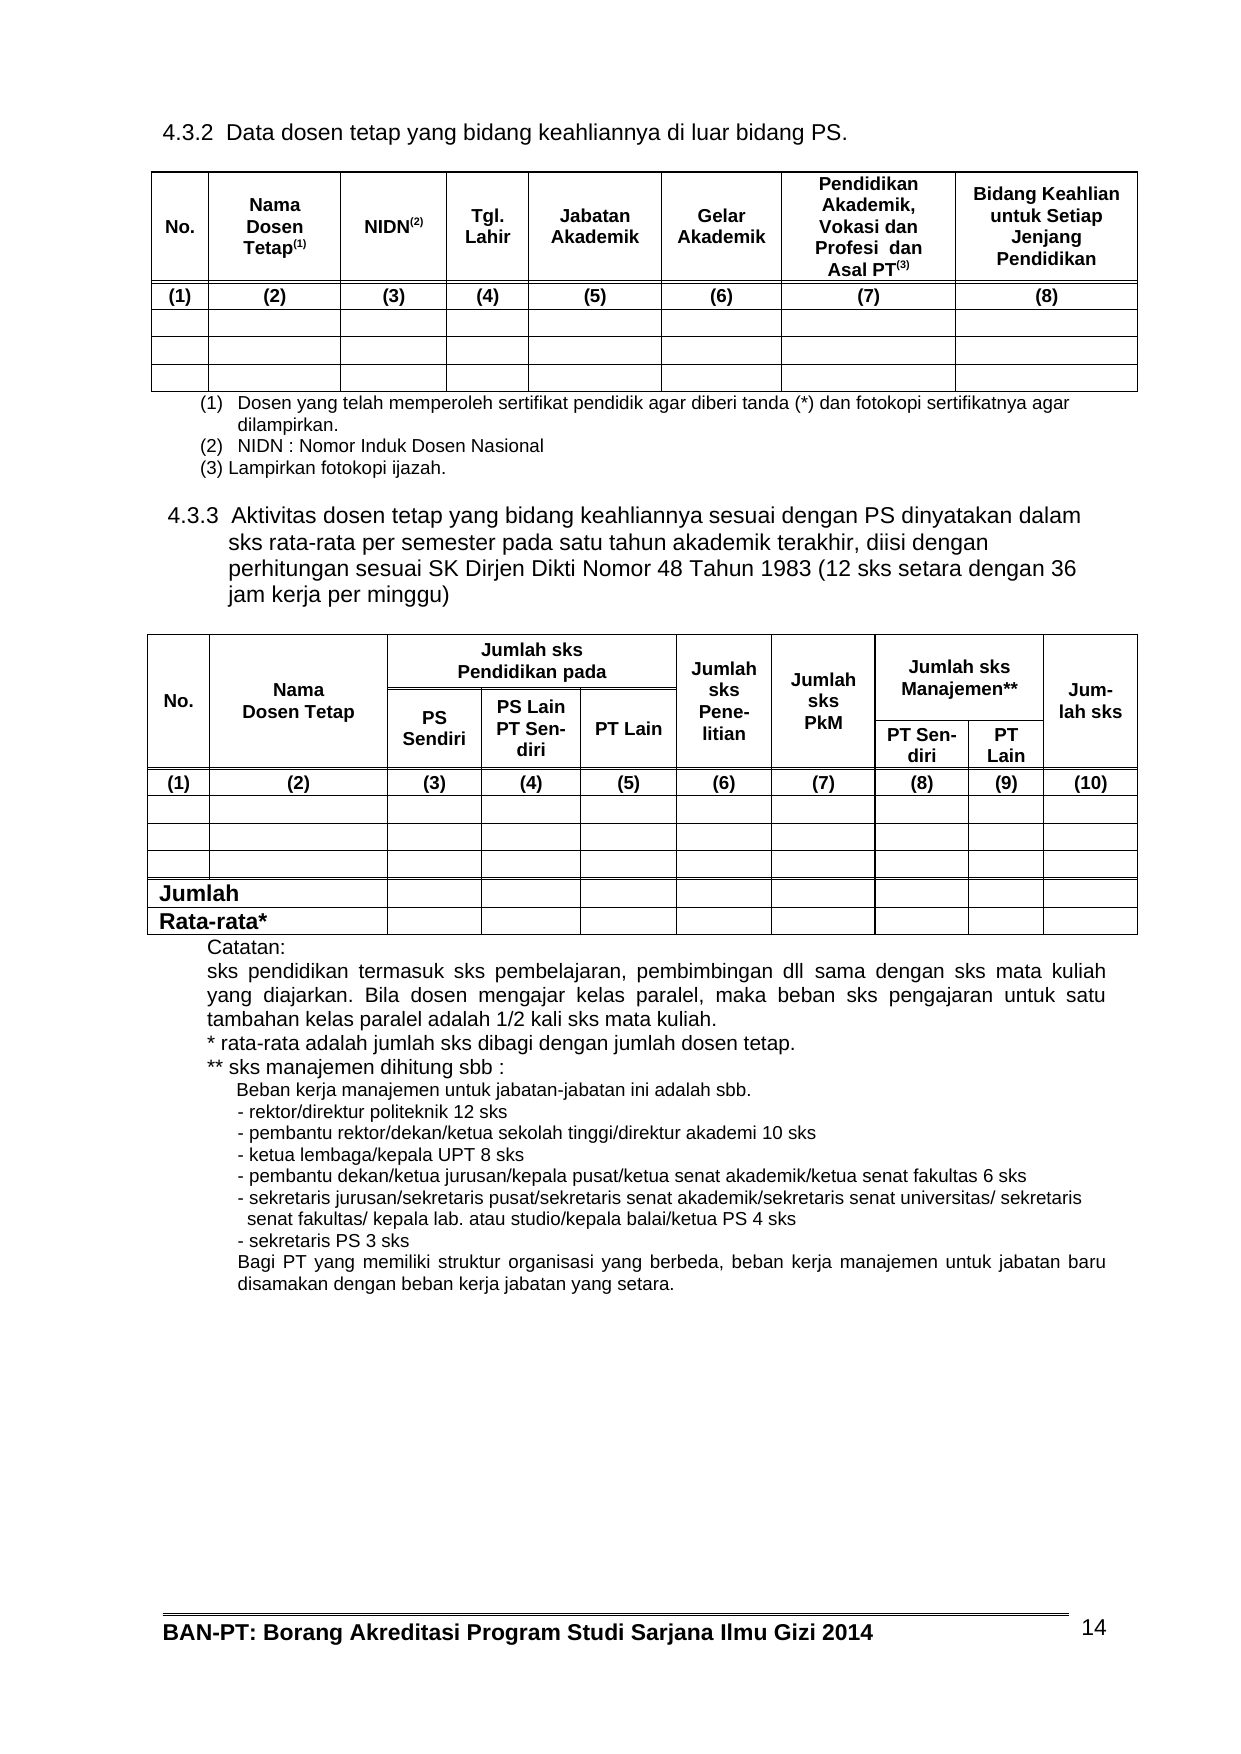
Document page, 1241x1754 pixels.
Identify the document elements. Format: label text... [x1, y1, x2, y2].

table_cell [969, 824, 1043, 850]
table_cell (6) [677, 770, 771, 795]
table_header Jumlah sks Manajemen** [876, 635, 1043, 720]
table_header Jum-lah sks [1044, 635, 1137, 767]
table_cell [677, 851, 771, 877]
table_cell [482, 908, 580, 934]
table_cell [482, 824, 580, 850]
text ** sks manajemen dihitung sbb : [207, 1055, 1107, 1079]
table_cell [662, 337, 781, 363]
list Dosen yang telah memperoleh sertifikat pendidik agar diberi tanda (*) dan fotokopi sertifikatnya agar dilampirkan. [200, 392, 1107, 435]
table_header Nama Dosen Tetap(1) [209, 173, 340, 280]
table_cell (7) [782, 284, 955, 309]
table_cell [772, 796, 874, 822]
table_header Nama Dosen Tetap [210, 635, 387, 767]
table_cell (4) [482, 770, 580, 795]
table_cell [969, 796, 1043, 822]
table_cell (2) [210, 770, 387, 795]
table_cell [876, 851, 968, 877]
table_cell [956, 310, 1137, 336]
table_cell (6) [662, 284, 781, 309]
table_cell [148, 796, 209, 822]
table_cell (5) [529, 284, 661, 309]
table_cell [341, 365, 446, 391]
table_cell PS Sendiri [388, 690, 481, 767]
table_cell [388, 908, 481, 934]
text - pembantu dekan/ketua jurusan/kepala pusat/ketua senat akademik/ketua senat fakultas 6 sks [237, 1165, 1107, 1187]
table_cell [581, 908, 676, 934]
table_cell [677, 908, 771, 934]
table_cell [969, 851, 1043, 877]
table_header No. [148, 635, 209, 767]
table_cell [1044, 851, 1137, 877]
table_cell [209, 365, 340, 391]
table_cell [1044, 908, 1137, 934]
table_cell PT Lain [581, 690, 676, 767]
table_cell (7) [772, 770, 874, 795]
text - sekretaris PS 3 sks [237, 1230, 1107, 1251]
table_cell [956, 365, 1137, 391]
table_cell [677, 796, 771, 822]
table_cell (4) [447, 284, 528, 309]
text * rata-rata adalah jumlah sks dibagi dengan jumlah dosen tetap. [207, 1031, 1107, 1055]
table_cell [529, 310, 661, 336]
table_cell [210, 851, 387, 877]
table_header Pendidikan Akademik, Vokasi dan Profesi dan Asal PT(3) [782, 173, 955, 280]
table_cell [209, 310, 340, 336]
table_cell [529, 365, 661, 391]
table_cell [677, 824, 771, 850]
table_cell [581, 824, 676, 850]
table_cell (2) [209, 284, 340, 309]
table_cell (3) [341, 284, 446, 309]
table_cell [782, 365, 955, 391]
text (3) Lampirkan fotokopi ijazah. [200, 457, 1107, 478]
table_header Jumlah sks Pene-litian [677, 635, 771, 767]
table_cell Jumlah [148, 880, 387, 907]
table_header NIDN(2) [341, 173, 446, 280]
table_cell [388, 796, 481, 822]
table_cell [876, 796, 968, 822]
table_cell [581, 796, 676, 822]
table_cell [662, 310, 781, 336]
table_cell PT Sen-diri [876, 721, 968, 767]
table_header Jumlah sks Pendidikan pada [388, 635, 676, 687]
table_cell [388, 880, 481, 907]
table_cell [772, 908, 874, 934]
table_cell [341, 310, 446, 336]
text Bagi PT yang memiliki struktur organisasi yang berbeda, beban kerja manajemen untuk jabatan baru disamakan dengan beban kerja jabatan yang setara. [162, 1251, 1107, 1294]
list NIDN : Nomor Induk Dosen Nasional [200, 435, 1107, 457]
text 4.3.2 Data dosen tetap yang bidang keahliannya di luar bidang PS. [162, 119, 1107, 145]
table_cell (8) [876, 770, 968, 795]
table_cell [210, 824, 387, 850]
text sks pendidikan termasuk sks pembelajaran, pembimbingan dll sama dengan sks mata kuliah yang diajarkan. Bila dosen mengajar kelas paralel, maka beban sks pengajaran untuk satu tambahan kelas paralel adalah 1/2 kali sks mata kuliah. [207, 959, 1107, 1031]
text - ketua lembaga/kepala UPT 8 sks [237, 1143, 1107, 1165]
text Catatan: [207, 935, 1107, 959]
table_cell [1044, 796, 1137, 822]
text - rektor/direktur politeknik 12 sks [237, 1100, 1107, 1122]
text - pembantu rektor/dekan/ketua sekolah tinggi/direktur akademi 10 sks [237, 1122, 1107, 1143]
table_cell [969, 908, 1043, 934]
table_cell [772, 880, 874, 907]
table_cell [482, 880, 580, 907]
table_cell [956, 337, 1137, 363]
table_header Gelar Akademik [662, 173, 781, 280]
table_cell [677, 880, 771, 907]
table_cell PT Lain [969, 721, 1043, 767]
table_cell (3) [388, 770, 481, 795]
table_cell (1) [152, 284, 208, 309]
table_cell [341, 337, 446, 363]
table_cell [388, 851, 481, 877]
table_cell [152, 365, 208, 391]
table_cell [447, 337, 528, 363]
table_cell [447, 365, 528, 391]
table_cell [969, 880, 1043, 907]
table_cell (1) [148, 770, 209, 795]
table_cell Rata-rata* [148, 908, 387, 934]
table_cell (9) [969, 770, 1043, 795]
table_cell [482, 796, 580, 822]
table_cell [876, 908, 968, 934]
table_header Jabatan Akademik [529, 173, 661, 280]
table_cell [148, 851, 209, 877]
text 4.3.3 Aktivitas dosen tetap yang bidang keahliannya sesuai dengan PS dinyatakan dalam sks rata-rata per semester pada satu tahun akademik terakhir, diisi dengan perhitungan sesuai SK Dirjen Dikti Nomor 48 Tahun 1983 (12 sks setara dengan 36 jam kerja per minggu) [167, 502, 1107, 607]
table_cell [1044, 880, 1137, 907]
table_cell [782, 310, 955, 336]
table_cell [662, 365, 781, 391]
table_cell [152, 310, 208, 336]
table_cell [772, 851, 874, 877]
table_header Jumlah sks PkM [772, 635, 874, 767]
table_cell [581, 880, 676, 907]
table_cell [210, 796, 387, 822]
table_cell [148, 824, 209, 850]
table_cell [1044, 824, 1137, 850]
table_cell (5) [581, 770, 676, 795]
table_cell [782, 337, 955, 363]
table_header Tgl. Lahir [447, 173, 528, 280]
table_cell [388, 824, 481, 850]
text - sekretaris jurusan/sekretaris pusat/sekretaris senat akademik/sekretaris senat universitas/ sekretaris senat fakultas/ kepala lab. atau studio/kepala balai/ketua PS 4 sks [237, 1187, 1107, 1230]
table_cell [152, 337, 208, 363]
table_cell [447, 310, 528, 336]
table_cell (10) [1044, 770, 1137, 795]
table_cell [876, 880, 968, 907]
table_cell (8) [956, 284, 1137, 309]
table_cell PS Lain PT Sen-diri [482, 690, 580, 767]
table_header Bidang Keahlian untuk Setiap Jenjang Pendidikan [956, 173, 1137, 280]
table_cell [581, 851, 676, 877]
table_cell [482, 851, 580, 877]
table_cell [529, 337, 661, 363]
table_cell [876, 824, 968, 850]
table_cell [772, 824, 874, 850]
table_cell [209, 337, 340, 363]
table_header No. [152, 173, 208, 280]
text Beban kerja manajemen untuk jabatan-jabatan ini adalah sbb. [162, 1079, 1107, 1100]
